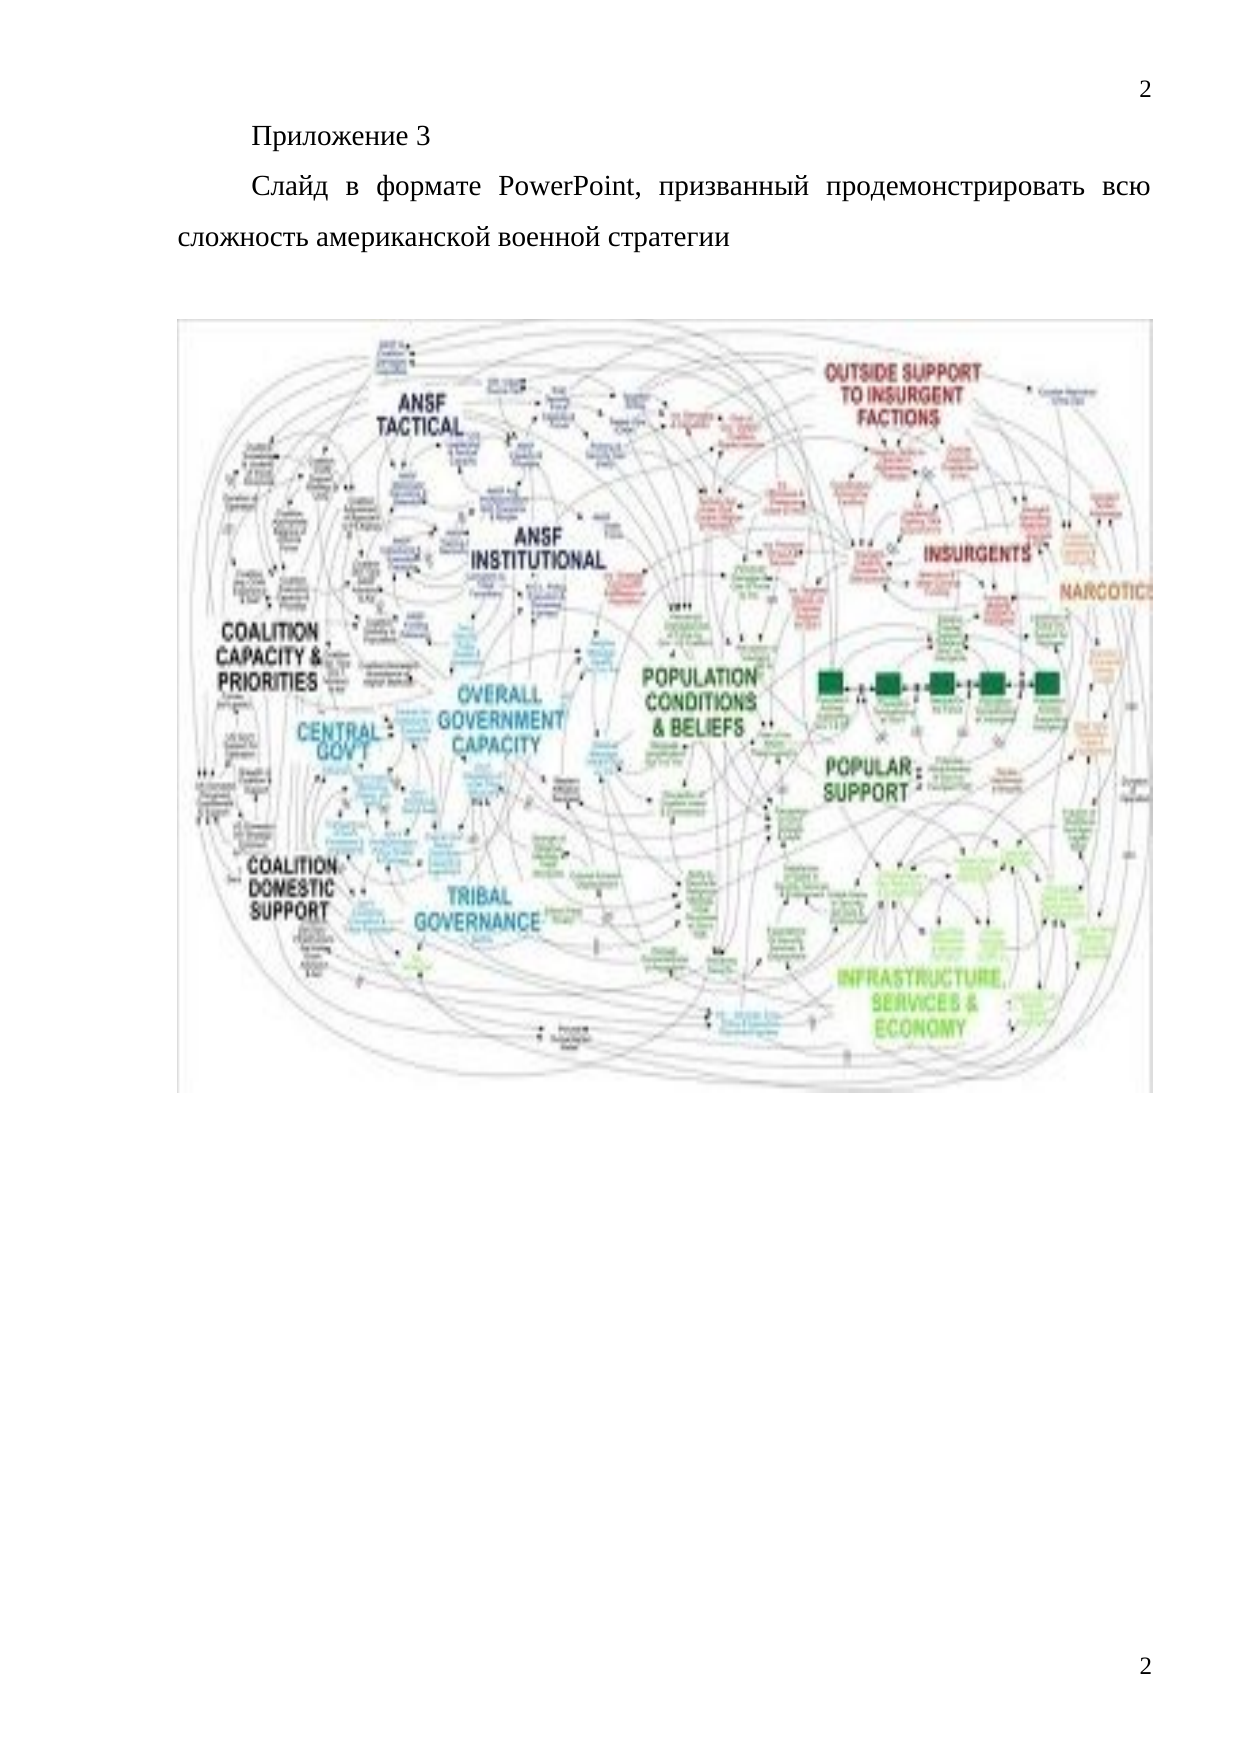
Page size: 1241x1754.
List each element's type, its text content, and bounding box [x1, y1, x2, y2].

text Приложение 3 [177, 118, 1152, 152]
text Слайд в формате PowerPoint, призванный продемонстрировать всю сложность американской военной стратегии [177, 168, 1152, 252]
picture [177, 319, 1153, 1093]
